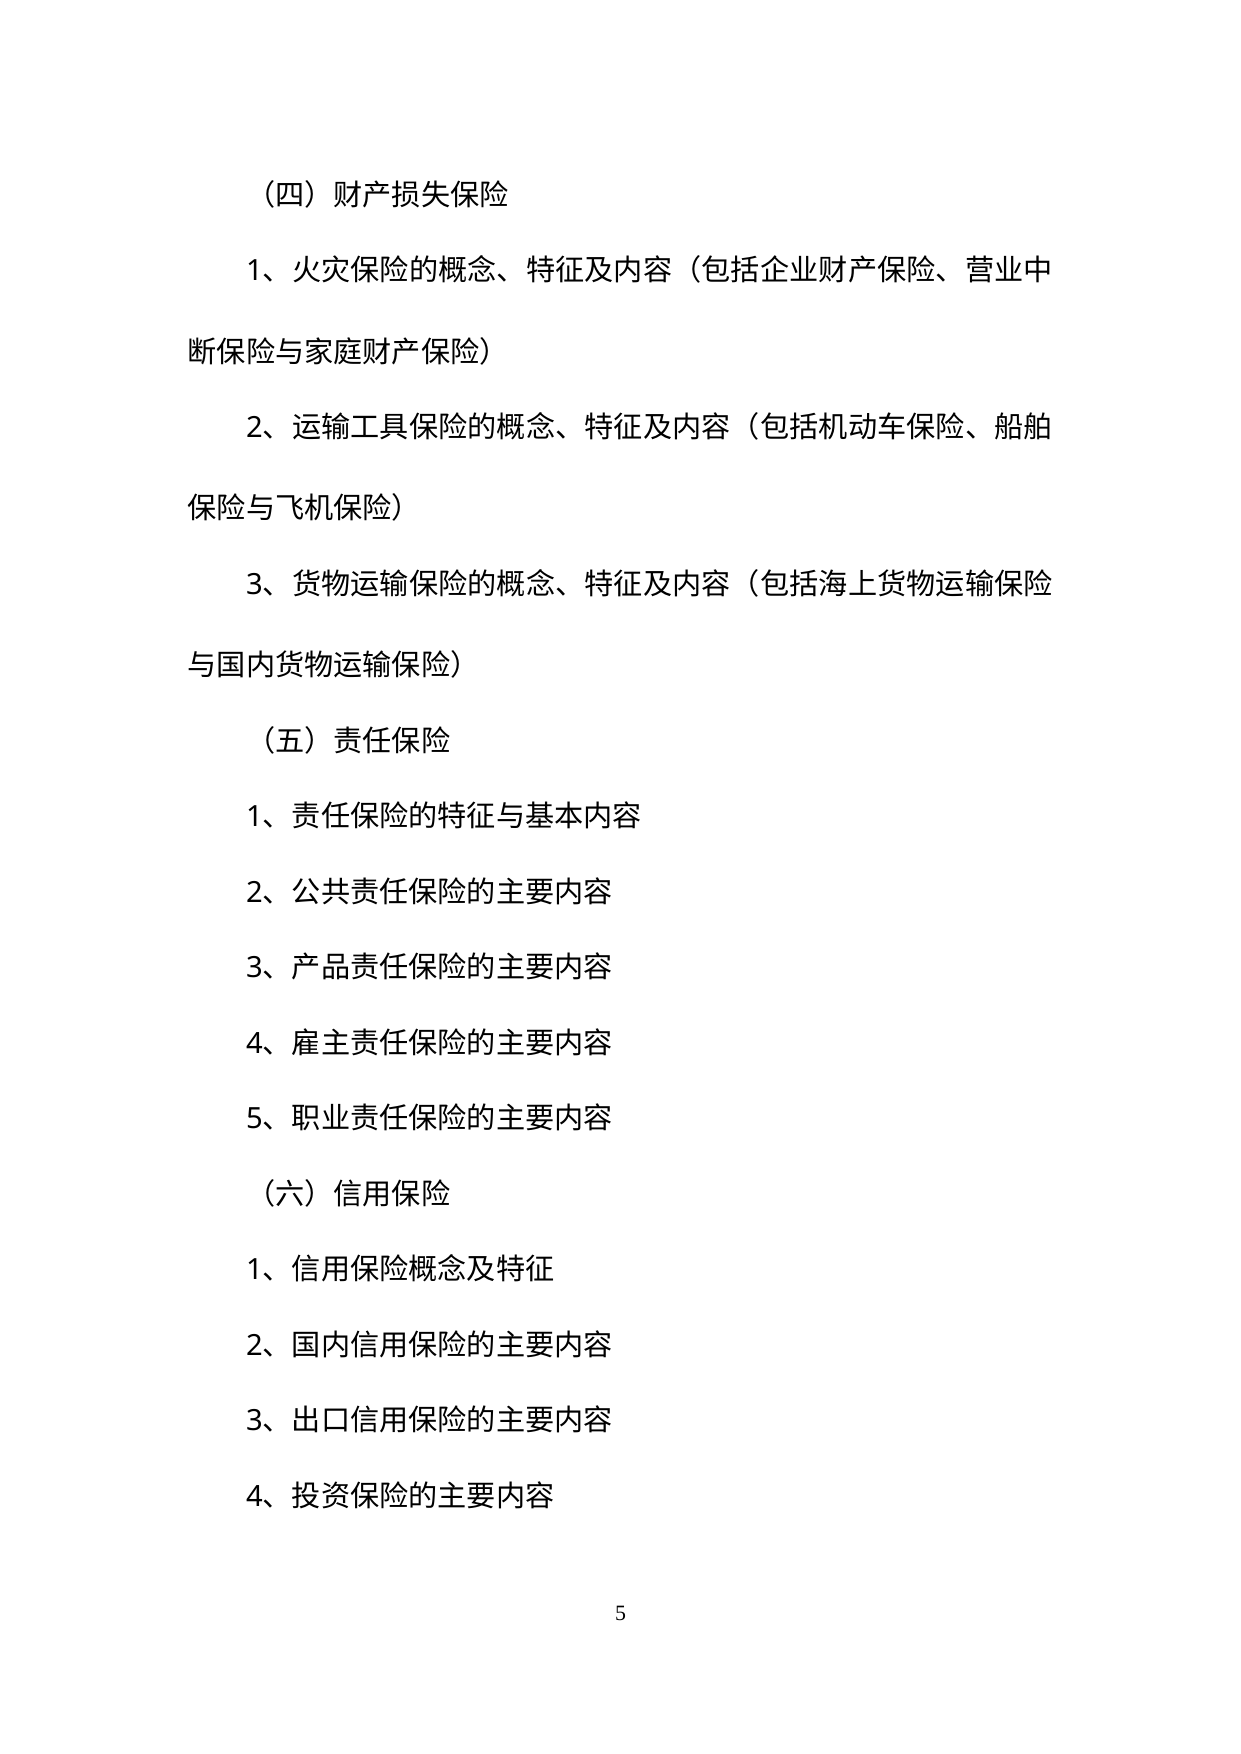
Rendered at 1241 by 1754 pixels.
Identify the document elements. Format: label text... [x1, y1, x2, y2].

text 2、运输工具保险的概念、特征及内容（包括机动车保险、船舶保险与飞机保险） [187, 392, 1053, 539]
text 2、公共责任保险的主要内容 [187, 857, 1053, 922]
text 4、雇主责任保险的主要内容 [187, 1008, 1053, 1073]
text （四）财产损失保险 [187, 160, 1053, 225]
text 1、信用保险概念及特征 [187, 1234, 1053, 1299]
text 1、责任保险的特征与基本内容 [187, 781, 1053, 846]
text 3、货物运输保险的概念、特征及内容（包括海上货物运输保险与国内货物运输保险） [187, 549, 1053, 695]
text 3、出口信用保险的主要内容 [187, 1386, 1053, 1451]
text 4、投资保险的主要内容 [187, 1461, 1053, 1526]
text 1、火灾保险的概念、特征及内容（包括企业财产保险、营业中断保险与家庭财产保险） [187, 236, 1053, 382]
text 5、职业责任保险的主要内容 [187, 1083, 1053, 1148]
text （六）信用保险 [187, 1159, 1053, 1224]
text 2、国内信用保险的主要内容 [187, 1310, 1053, 1375]
text 3、产品责任保险的主要内容 [187, 932, 1053, 997]
text （五）责任保险 [187, 706, 1053, 771]
